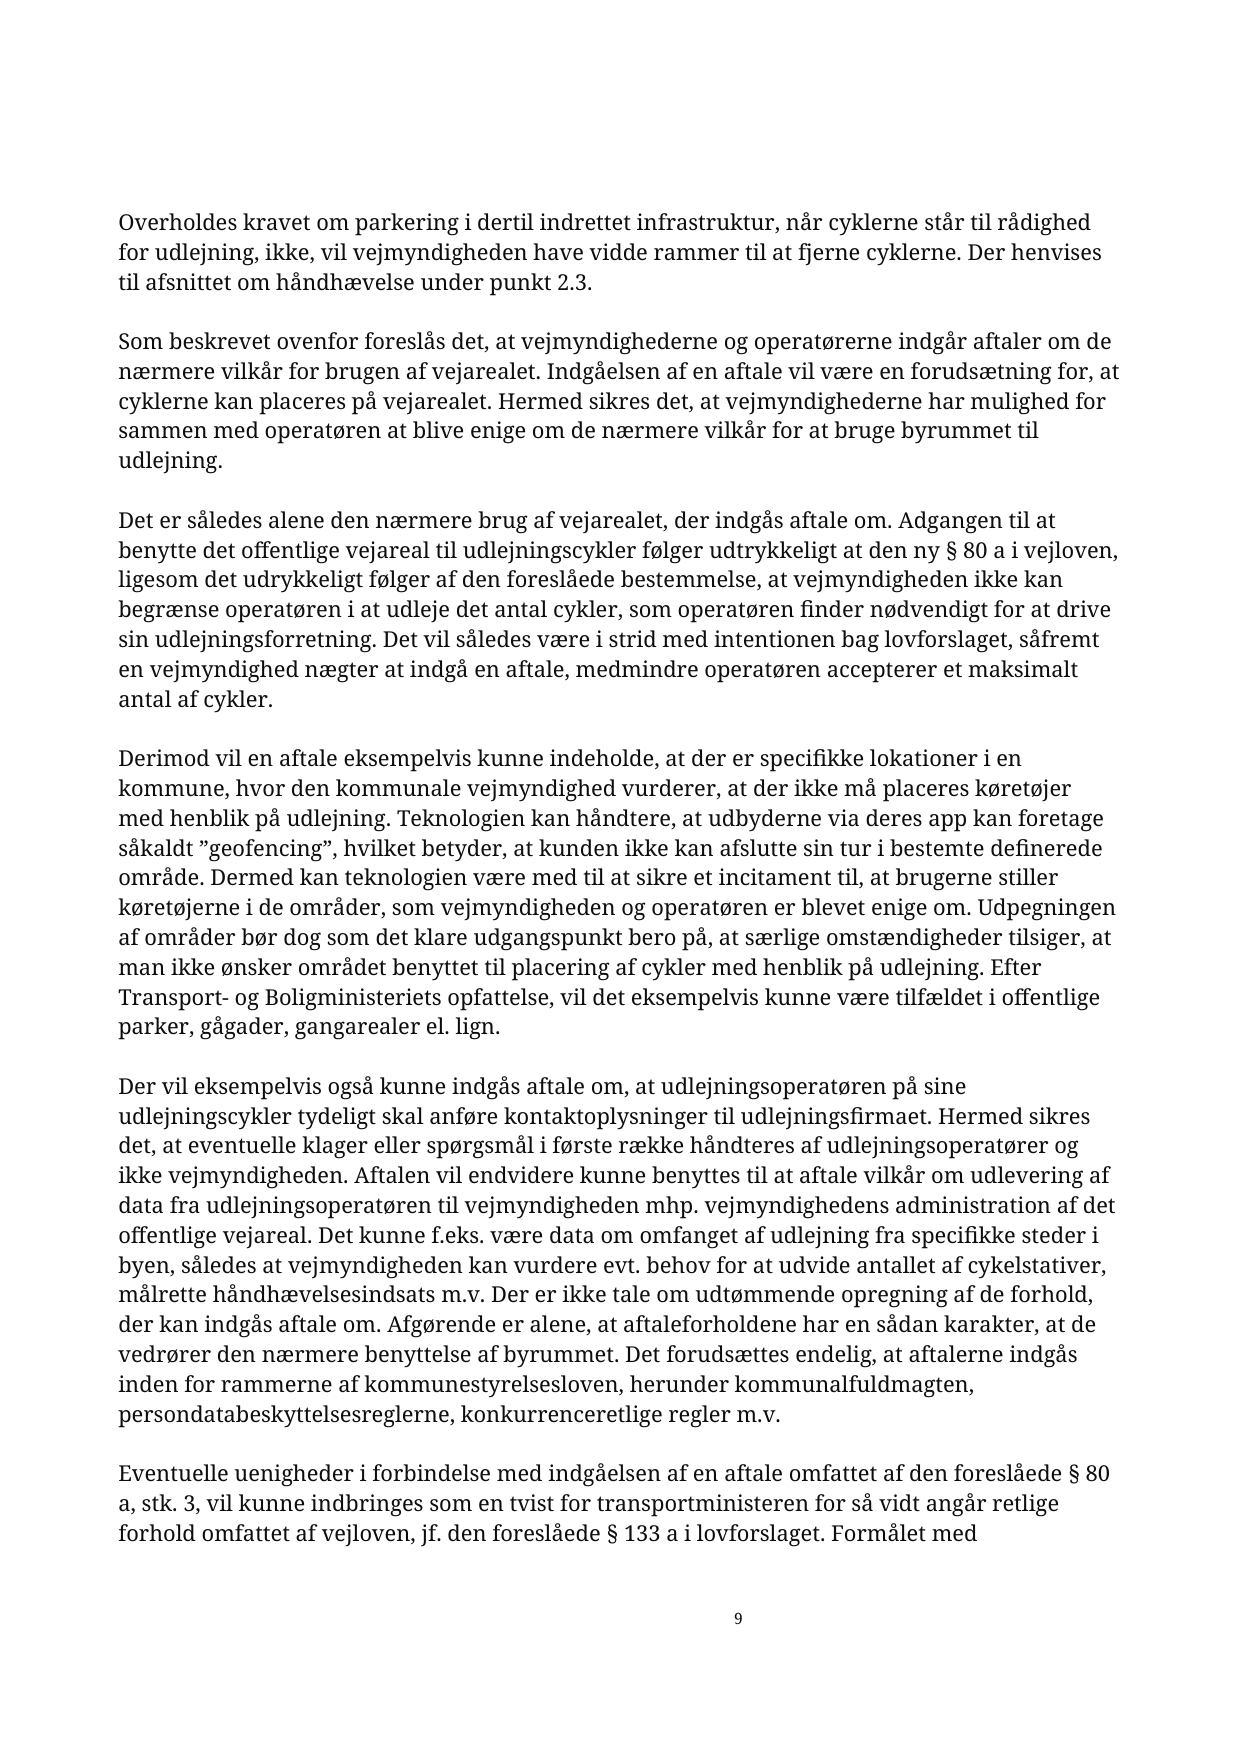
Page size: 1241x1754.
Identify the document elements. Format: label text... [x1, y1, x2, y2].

text Det er således alene den nærmere brug af vejarealet, der indgås aftale om. Adgangen til at benytte det offentlige vejareal til udlejningscykler følger udtrykkeligt at den ny § 80 a i vejloven, ligesom det udrykkeligt følger af den foreslåede bestemmelse, at vejmyndigheden ikke kan begrænse operatøren i at udleje det antal cykler, som operatøren finder nødvendigt for at drive sin udlejningsforretning. Det vil således være i strid med intentionen bag lovforslaget, såfremt en vejmyndighed nægter at indgå en aftale, medmindre operatøren accepterer et maksimalt antal af cykler. [118, 505, 1122, 713]
text Der vil eksempelvis også kunne indgås aftale om, at udlejningsoperatøren på sine udlejningscykler tydeligt skal anføre kontaktoplysninger til udlejningsfirmaet. Hermed sikres det, at eventuelle klager eller spørgsmål i første række håndteres af udlejningsoperatører og ikke vejmyndigheden. Aftalen vil endvidere kunne benyttes til at aftale vilkår om udlevering af data fra udlejningsoperatøren til vejmyndigheden mhp. vejmyndighedens administration af det offentlige vejareal. Det kunne f.eks. være data om omfanget af udlejning fra specifikke steder i byen, således at vejmyndigheden kan vurdere evt. behov for at udvide antallet af cykelstativer, målrette håndhævelsesindsats m.v. Der er ikke tale om udtømmende opregning af de forhold, der kan indgås aftale om. Afgørende er alene, at aftaleforholdene har en sådan karakter, at de vedrører den nærmere benyttelse af byrummet. Det forudsættes endelig, at aftalerne indgås inden for rammerne af kommunestyrelsesloven, herunder kommunalfuldmagten, persondatabeskyttelsesreglerne, konkurrenceretlige regler m.v. [118, 1071, 1122, 1428]
text Som beskrevet ovenfor foreslås det, at vejmyndighederne og operatørerne indgår aftaler om de nærmere vilkår for brugen af vejarealet. Indgåelsen af en aftale vil være en forudsætning for, at cyklerne kan placeres på vejarealet. Hermed sikres det, at vejmyndighederne har mulighed for sammen med operatøren at blive enige om de nærmere vilkår for at bruge byrummet til udlejning. [118, 326, 1122, 475]
text Derimod vil en aftale eksempelvis kunne indeholde, at der er specifikke lokationer i en kommune, hvor den kommunale vejmyndighed vurderer, at der ikke må placeres køretøjer med henblik på udlejning. Teknologien kan håndtere, at udbyderne via deres app kan foretage såkaldt ”geofencing”, hvilket betyder, at kunden ikke kan afslutte sin tur i bestemte definerede område. Dermed kan teknologien være med til at sikre et incitament til, at brugerne stiller køretøjerne i de områder, som vejmyndigheden og operatøren er blevet enige om. Udpegningen af områder bør dog som det klare udgangspunkt bero på, at særlige omstændigheder tilsiger, at man ikke ønsker området benyttet til placering af cykler med henblik på udlejning. Efter Transport- og Boligministeriets opfattelse, vil det eksempelvis kunne være tilfældet i offentlige parker, gågader, gangarealer el. lign. [118, 743, 1122, 1041]
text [118, 1458, 1122, 1548]
text Overholdes kravet om parkering i dertil indrettet infrastruktur, når cyklerne står til rådighed for udlejning, ikke, vil vejmyndigheden have vidde rammer til at fjerne cyklerne. Der henvises til afsnittet om håndhævelse under punkt 2.3. [118, 207, 1122, 296]
